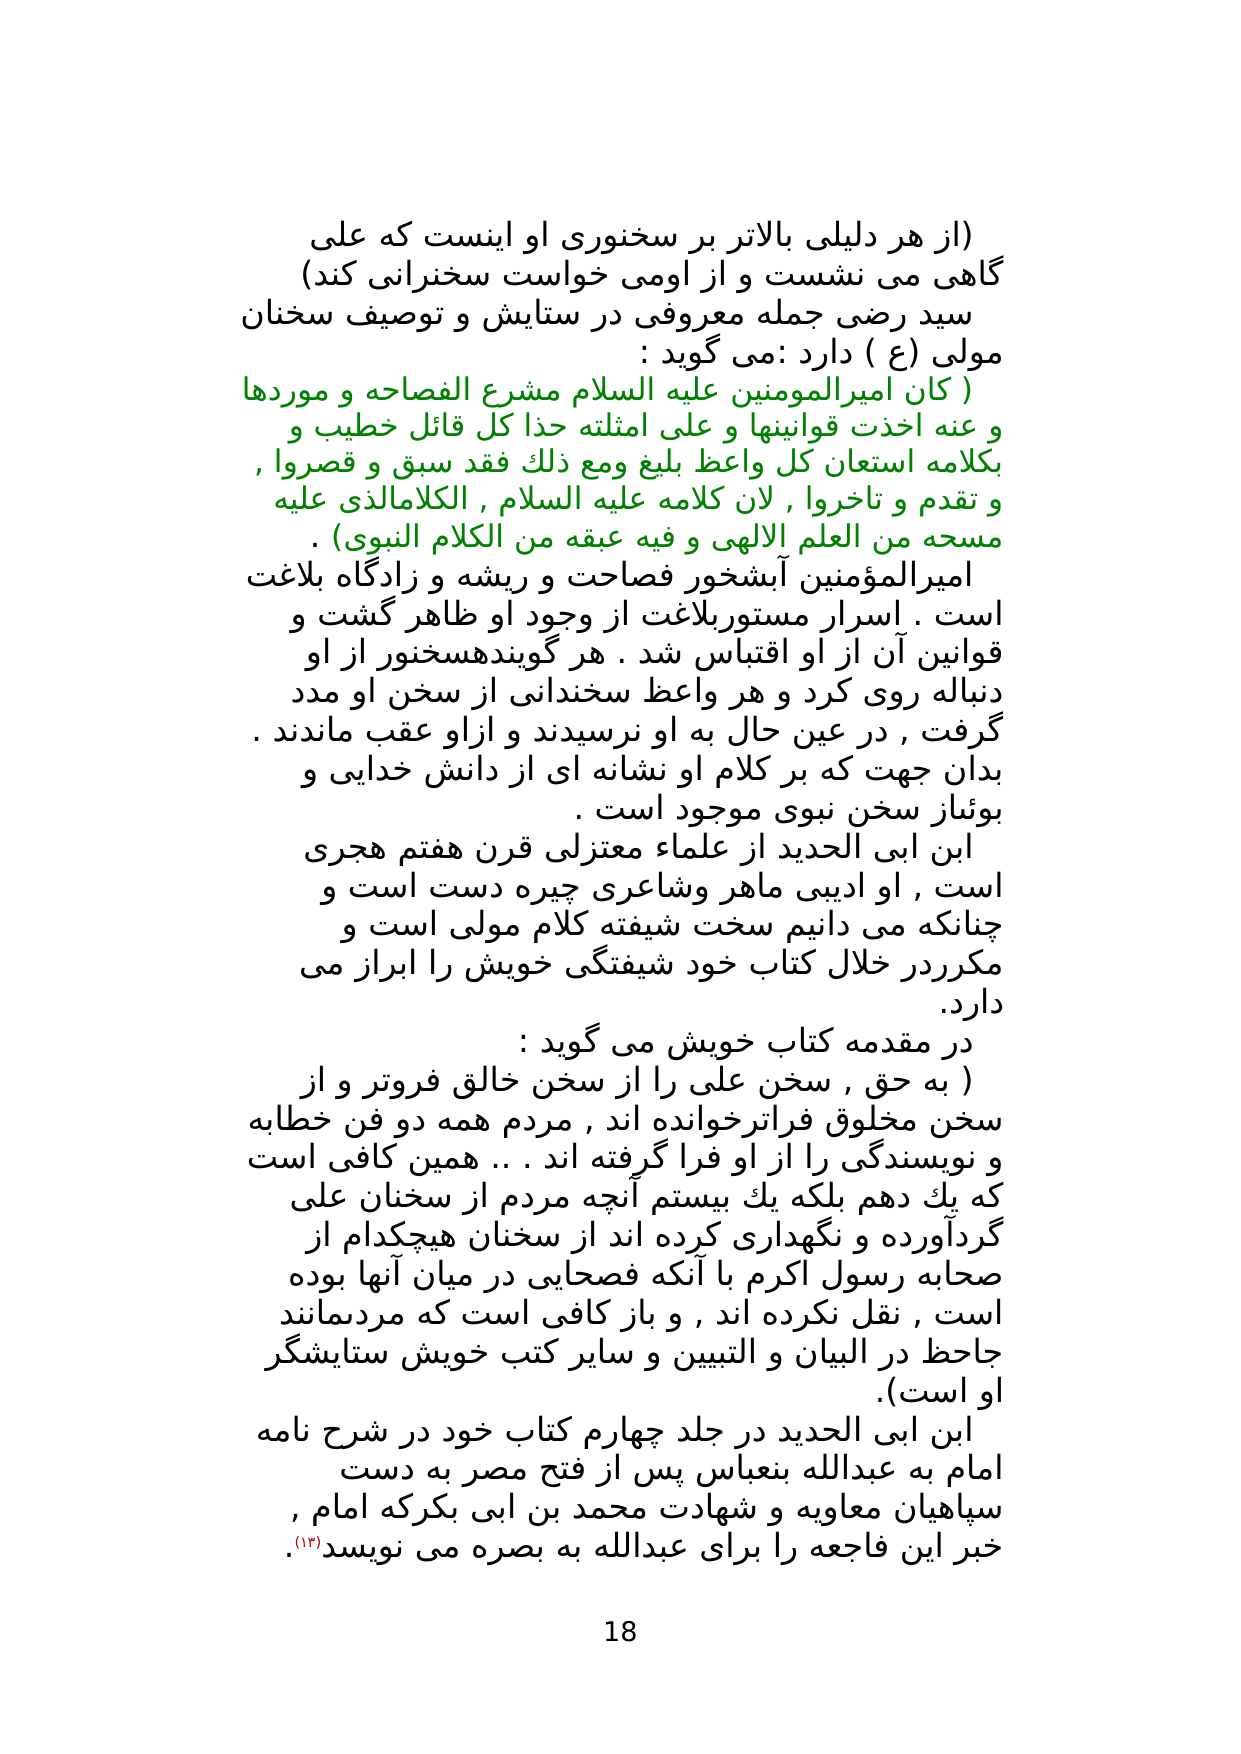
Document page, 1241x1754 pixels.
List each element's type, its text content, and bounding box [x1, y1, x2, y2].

text (از هر دليلى بالاتر بر سخنورى او اينست كه على گاهى مى نشست و از اومى خواست سخنرانى كند) [236, 216, 1004, 293]
text در مقدمه كتاب خويش مى گويد : [236, 1021, 1004, 1060]
text سيد رضى جمله معروفى در ستايش و توصيف سخنان مولى (ع ) دارد :مى گويد : [236, 293, 1004, 371]
text ابن ابى الحديد در جلد چهارم كتاب خود در شرح نامه امام به عبدالله بنعباس پس از فتح مصر به دست سپاهيان معاويه و شهادت محمد بن ابى بكركه امام , خبر اين فاجعه را براى عبدالله به بصره مى نويسد(١٣). [236, 1410, 1004, 1565]
text ابن ابى الحديد از علماء معتزلى قرن هفتم هجرى است , او اديبى ماهر وشاعرى چيره دست است و چنانكه مى دانيم سخت شيفته كلام مولى است و مكرردر خلال كتاب خود شيفتگى خويش را ابراز مى دارد. [236, 827, 1004, 1021]
text ( كان اميرالمومنين عليه السلام مشرع الفصاحه و موردها و عنه اخذت قوانينها و على امثلته حذا كل قائل خطيب و بكلامه استعان كل واعظ بليغ ومع ذلك فقد سبق و قصروا , و تقدم و تاخروا , لان كلامه عليه السلام , الكلامالذى عليه مسحه من العلم الالهى و فيه عبقه من الكلام النبوى) . [236, 371, 1004, 555]
text ( به حق , سخن على را از سخن خالق فروتر و از سخن مخلوق فراترخوانده اند , مردم همه دو فن خطابه و نويسندگى را از او فرا گرفته اند . .. همين كافى است كه يك دهم بلكه يك بيستم آنچه مردم از سخنان على گردآورده و نگهدارى كرده اند از سخنان هيچكدام از صحابه رسول اكرم با آنكه فصحايى در ميان آنها بوده است , نقل نكرده اند , و باز كافى است كه مردىمانند جاحظ در البيان و التبيين و ساير كتب خويش ستايشگر او است). [236, 1060, 1004, 1410]
text اميرالمؤمنين آبشخور فصاحت و ريشه و زادگاه بلاغت است . اسرار مستوربلاغت از وجود او ظاهر گشت و قوانين آن از او اقتباس شد . هر گويندهسخنور از او دنباله روى كرد و هر واعظ سخندانى از سخن او مدد گرفت , در عين حال به او نرسيدند و ازاو عقب ماندند . بدان جهت كه بر كلام او نشانه اى از دانش خدايى و بوئىاز سخن نبوى موجود است . [236, 555, 1004, 827]
